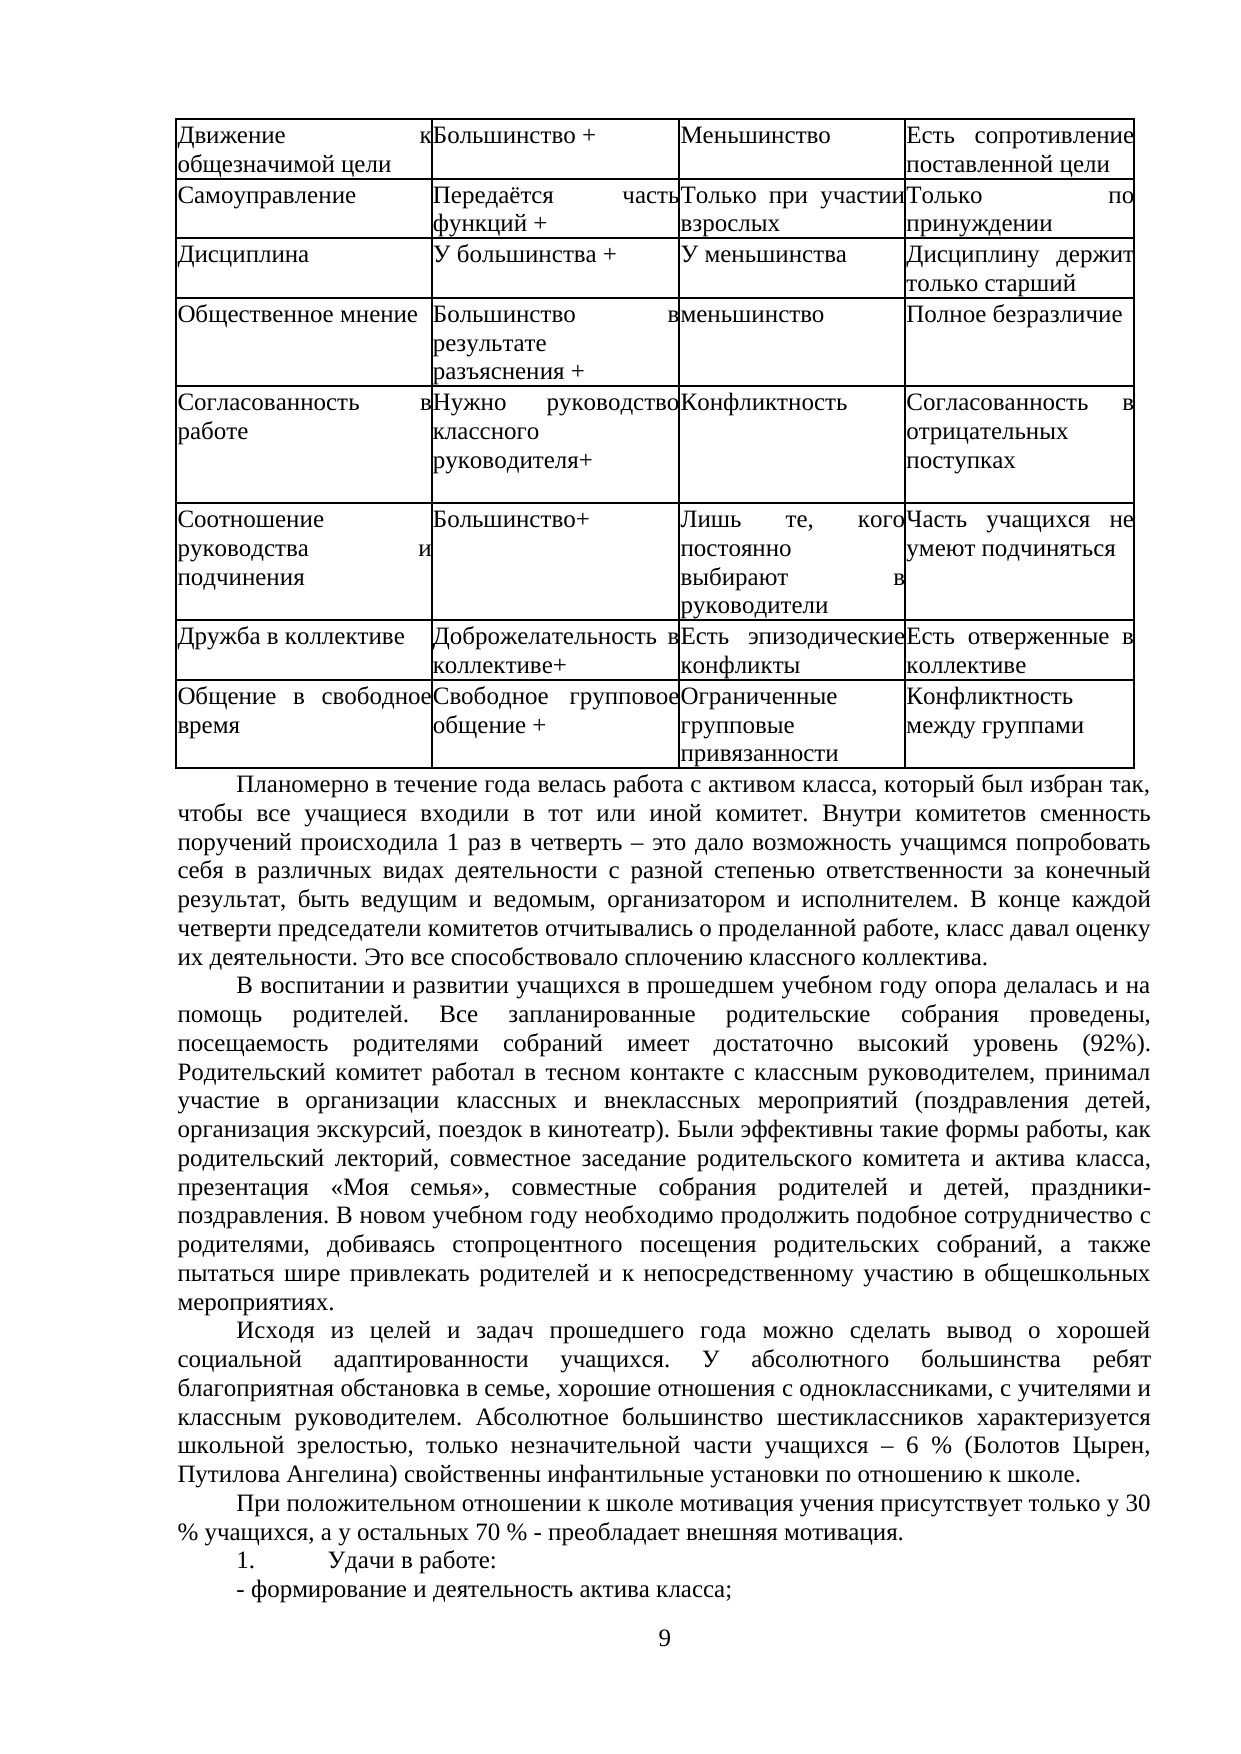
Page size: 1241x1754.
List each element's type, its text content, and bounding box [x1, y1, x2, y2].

table_cell Согласованность в отрицательных поступках [906, 387, 1133, 502]
table_cell Большинство в результате разъяснения + [433, 299, 678, 385]
table_cell Только по принуждении [906, 180, 1133, 237]
text При положительном отношении к школе мотивация учения присутствует только у 30 % учащихся, а у остальных 70 % - преобладает внешняя мотивация. [177, 1488, 1152, 1546]
table_cell Дисциплина [177, 239, 431, 297]
table_cell Ограниченные групповые привязанности [680, 681, 904, 767]
table_cell Соотношение руководства и подчинения [177, 504, 431, 619]
text Исходя из целей и задач прошедшего года можно сделать вывод о хорошей социальной адаптированности учащихся. У абсолютного большинства ребят благоприятная обстановка в семье, хорошие отношения с одноклассниками, с учителями и классным руководителем. Абсолютное большинство шестиклассников характеризуется школьной зрелостью, только незначительной части учащихся – 6 % (Болотов Цырен, Путилова Ангелина) свойственны инфантильные установки по отношению к школе. [177, 1316, 1152, 1488]
table_cell Дружба в коллективе [177, 621, 431, 679]
table_cell У большинства + [433, 239, 678, 297]
table_cell Дисциплину держит только старший [906, 239, 1133, 297]
table_cell Конфликтность [680, 387, 904, 502]
table_cell Меньшинство [680, 120, 904, 178]
table_cell У меньшинства [680, 239, 904, 297]
list Удачи в работе: [177, 1546, 1152, 1574]
table_cell Большинство+ [433, 504, 678, 619]
table_cell Согласованность в работе [177, 387, 431, 502]
table_cell Есть отверженные в коллективе [906, 621, 1133, 679]
table_cell Конфликтность между группами [906, 681, 1133, 767]
text - формирование и деятельность актива класса; [177, 1574, 1152, 1603]
table_cell Свободное групповое общение + [433, 681, 678, 767]
text Планомерно в течение года велась работа с активом класса, который был избран так, чтобы все учащиеся входили в тот или иной комитет. Внутри комитетов сменность поручений происходила 1 раз в четверть – это дало возможность учащимся попробовать себя в различных видах деятельности с разной степенью ответственности за конечный результат, быть ведущим и ведомым, организатором и исполнителем. В конце каждой четверти председатели комитетов отчитывались о проделанной работе, класс давал оценку их деятельности. Это все способствовало сплочению классного коллектива. [177, 769, 1152, 971]
table_cell Общественное мнение [177, 299, 431, 385]
table_cell Часть учащихся не умеют подчиняться [906, 504, 1133, 619]
table_cell Самоуправление [177, 180, 431, 237]
table_cell Движение к общезначимой цели [177, 120, 431, 178]
table_cell Есть сопротивление поставленной цели [906, 120, 1133, 178]
table_cell Доброжелательность в коллективе+ [433, 621, 678, 679]
table_cell Есть эпизодические конфликты [680, 621, 904, 679]
table_cell Нужно руководство классного руководителя+ [433, 387, 678, 502]
table_cell Большинство + [433, 120, 678, 178]
table_cell меньшинство [680, 299, 904, 385]
text В воспитании и развитии учащихся в прошедшем учебном году опора делалась и на помощь родителей. Все запланированные родительские собрания проведены, посещаемость родителями собраний имеет достаточно высокий уровень (92%). Родительский комитет работал в тесном контакте с классным руководителем, принимал участие в организации классных и внеклассных мероприятий (поздравления детей, организация экскурсий, поездок в кинотеатр). Были эффективны такие формы работы, как родительский лекторий, совместное заседание родительского комитета и актива класса, презентация «Моя семья», совместные собрания родителей и детей, праздники-поздравления. В новом учебном году необходимо продолжить подобное сотрудничество с родителями, добиваясь стопроцентного посещения родительских собраний, а также пытаться шире привлекать родителей и к непосредственному участию в общешкольных мероприятиях. [177, 971, 1152, 1316]
table_cell Только при участии взрослых [680, 180, 904, 237]
table_cell Общение в свободное время [177, 681, 431, 767]
table_cell Лишь те, кого постоянно выбирают в руководители [680, 504, 904, 619]
table_cell Передаётся часть функций + [433, 180, 678, 237]
table_cell Полное безразличие [906, 299, 1133, 385]
